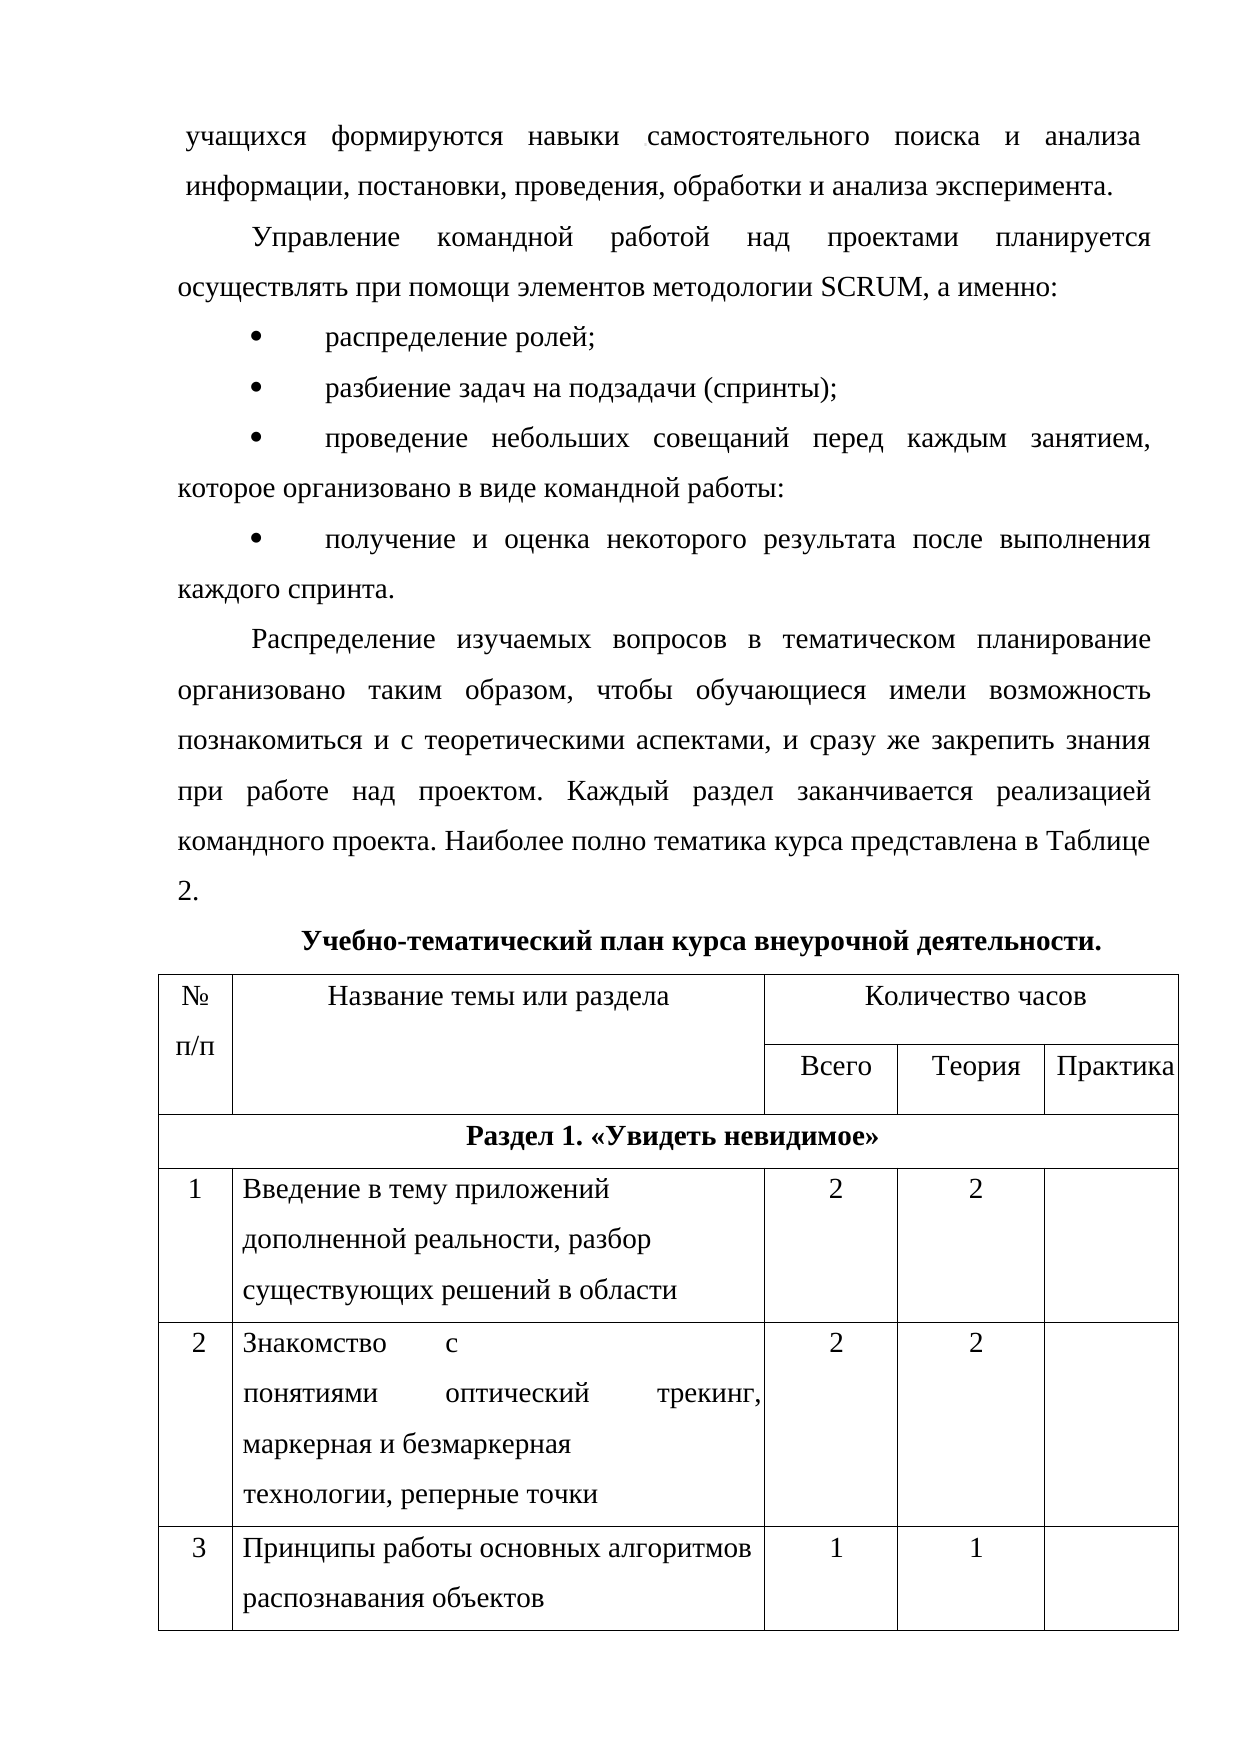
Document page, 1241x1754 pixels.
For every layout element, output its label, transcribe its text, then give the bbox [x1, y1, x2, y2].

table_cell Знакомство с понятиями оптический трекинг, маркерная и безмаркерная технологии, реперные точки [233, 1323, 764, 1526]
table_cell Теория [898, 1045, 1044, 1114]
list получение и оценка некоторого результата после выполнения каждого спринта. [177, 521, 1152, 605]
table_cell 1 [159, 1169, 232, 1322]
table_header № п/п [159, 975, 232, 1114]
list проведение небольших совещаний перед каждым занятием, которое организовано в виде командной работы: [177, 420, 1152, 504]
table_cell Всего [765, 1045, 897, 1114]
table_cell 3 [159, 1527, 232, 1630]
table_cell [1045, 1169, 1178, 1322]
text Управление командной работой над проектами планируется осуществлять при помощи элементов методологии SCRUM, а именно: [177, 219, 1152, 303]
table_cell 2 [159, 1323, 232, 1526]
table_cell 2 [765, 1169, 897, 1322]
list разбиение задач на подзадачи (спринты); [177, 370, 1152, 403]
table_cell Введение в тему приложений дополненной реальности, разбор существующих решений в области [233, 1169, 764, 1322]
table_header Количество часов [765, 975, 1178, 1044]
table_header Название темы или раздела [233, 975, 764, 1114]
table_cell Практика [1045, 1045, 1178, 1114]
list Распределение изучаемых вопросов в тематическом планирование организовано таким образом, чтобы обучающиеся имели возможность познакомиться и с теоретическими аспектами, и сразу же закрепить знания при работе над проектом. Каждый раздел заканчивается реализацией командного проекта. Наиболее полно тематика курса представлена в Таблице 2. [177, 622, 1152, 907]
table_cell 1 [765, 1527, 897, 1630]
table_cell 2 [898, 1169, 1044, 1322]
list Учебно-тематический план курса внеурочной деятельности. [177, 923, 1152, 957]
table_cell Принципы работы основных алгоритмов распознавания объектов [233, 1527, 764, 1630]
table_cell [1045, 1323, 1178, 1526]
table_cell 2 [765, 1323, 897, 1526]
table_cell 2 [898, 1323, 1044, 1526]
table_cell Раздел 1. «Увидеть невидимое» [159, 1115, 1178, 1167]
table_cell [1045, 1527, 1178, 1630]
table_cell 1 [898, 1527, 1044, 1630]
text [185, 118, 1141, 202]
list распределение ролей; [177, 319, 1152, 353]
